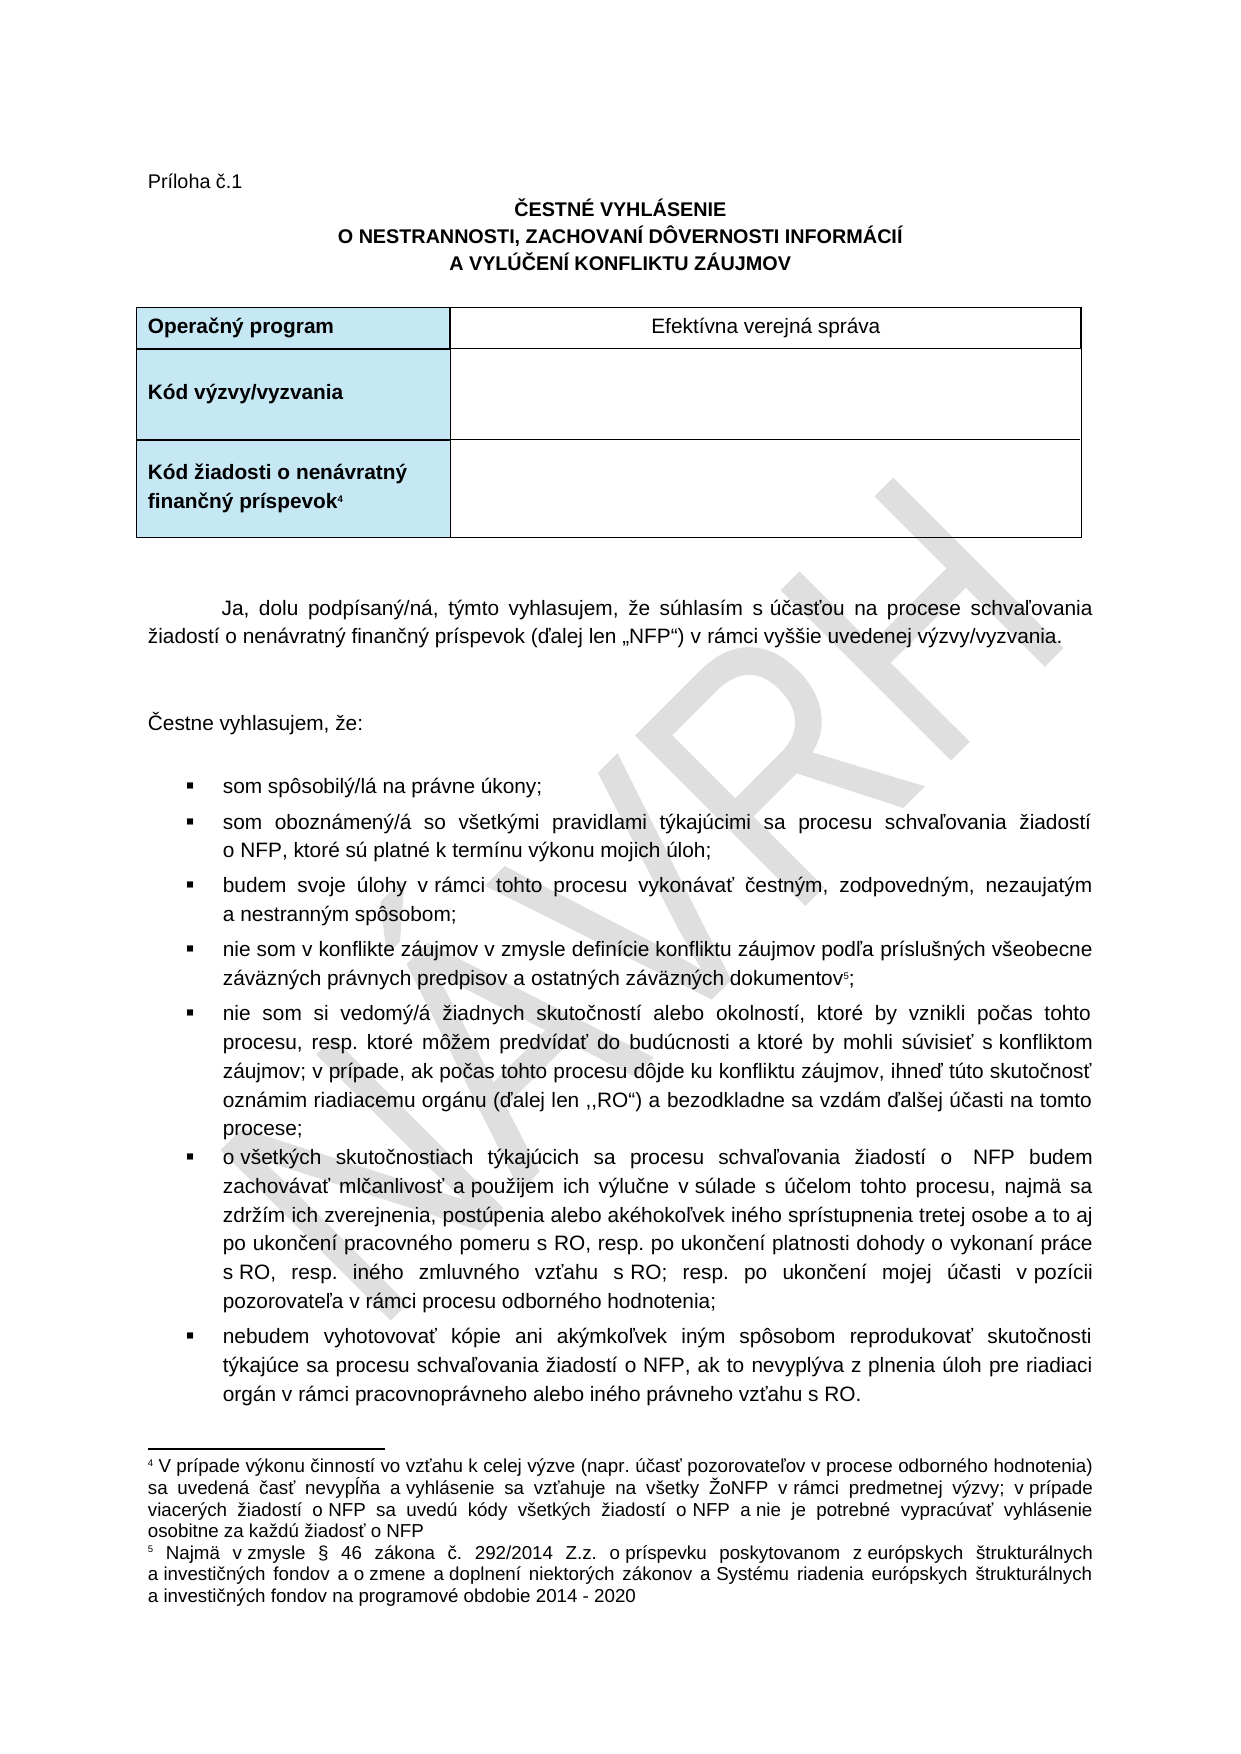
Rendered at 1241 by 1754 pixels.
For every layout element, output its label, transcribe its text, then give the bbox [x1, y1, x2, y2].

list nebudem vyhotovovať kópie ani akýmkoľvek iným spôsobom reprodukovať skutočnosti týkajúce sa procesu schvaľovania žiadostí o NFP, ak to nevyplýva z plnenia úloh pre riadiaci orgán v rámci pracovnoprávneho alebo iného právneho vzťahu s RO. [185, 1324, 1092, 1405]
table_cell Kód žiadosti o nenávratný finančný príspevok [137, 441, 450, 537]
text Čestne vyhlasujem, že: [148, 711, 1092, 734]
list budem svoje úlohy v rámci tohto procesu vykonávať čestným, zodpovedným, nezaujatým a nestranným spôsobom; [185, 873, 1092, 926]
list nie som v konflikte záujmov v zmysle definície konfliktu záujmov podľa príslušných všeobecne záväzných právnych predpisov a ostatných záväzných dokumentov; [185, 937, 1092, 990]
text Ja, dolu podpísaný/ná, týmto vyhlasujem, že súhlasím s účasťou na procese schvaľovania žiadostí o nenávratný finančný príspevok (ďalej len „NFP“) v rámci vyššie uvedenej výzvy/vyzvania. [148, 596, 1092, 648]
list som oboznámený/á so všetkými pravidlami týkajúcimi sa procesu schvaľovania žiadostí o NFP, ktoré sú platné k termínu výkonu mojich úloh; [185, 809, 1092, 862]
table_header Operačný program [137, 308, 449, 348]
text Čestné vyhlásenie [148, 198, 1092, 220]
text a vylúčení konfliktu záujmov [148, 252, 1092, 275]
text Príloha č.1 [148, 170, 1092, 193]
table_cell [451, 349, 1081, 439]
text o nestrannosti, zachovaní dôvernosti informácií [148, 225, 1092, 247]
table_cell Kód výzvy/vyzvania [137, 350, 450, 439]
table_header Efektívna verejná správa [451, 308, 1080, 348]
list som spôsobilý/lá na právne úkony; [185, 774, 1092, 798]
table_cell [451, 439, 1081, 537]
list o všetkých skutočnostiach týkajúcich sa procesu schvaľovania žiadostí o NFP budem zachovávať mlčanlivosť a použijem ich výlučne v súlade s účelom tohto procesu, najmä sa zdržím ich zverejnenia, postúpenia alebo akéhokoľvek iného sprístupnenia tretej osobe a to aj po ukončení pracovného pomeru s RO, resp. po ukončení platnosti dohody o vykonaní práce s RO, resp. iného zmluvného vzťahu s RO; resp. po ukončení mojej účasti v pozícii pozorovateľa v rámci procesu odborného hodnotenia; [185, 1145, 1092, 1313]
list nie som si vedomý/á žiadnych skutočností alebo okolností, ktoré by vznikli počas tohto procesu, resp. ktoré môžem predvídať do budúcnosti a ktoré by mohli súvisieť s konfliktom záujmov; v prípade, ak počas tohto procesu dôjde ku konfliktu záujmov, ihneď túto skutočnosť oznámim riadiacemu orgánu (ďalej len ,,RO“) a bezodkladne sa vzdám ďalšej účasti na tomto procese; [185, 1001, 1092, 1140]
